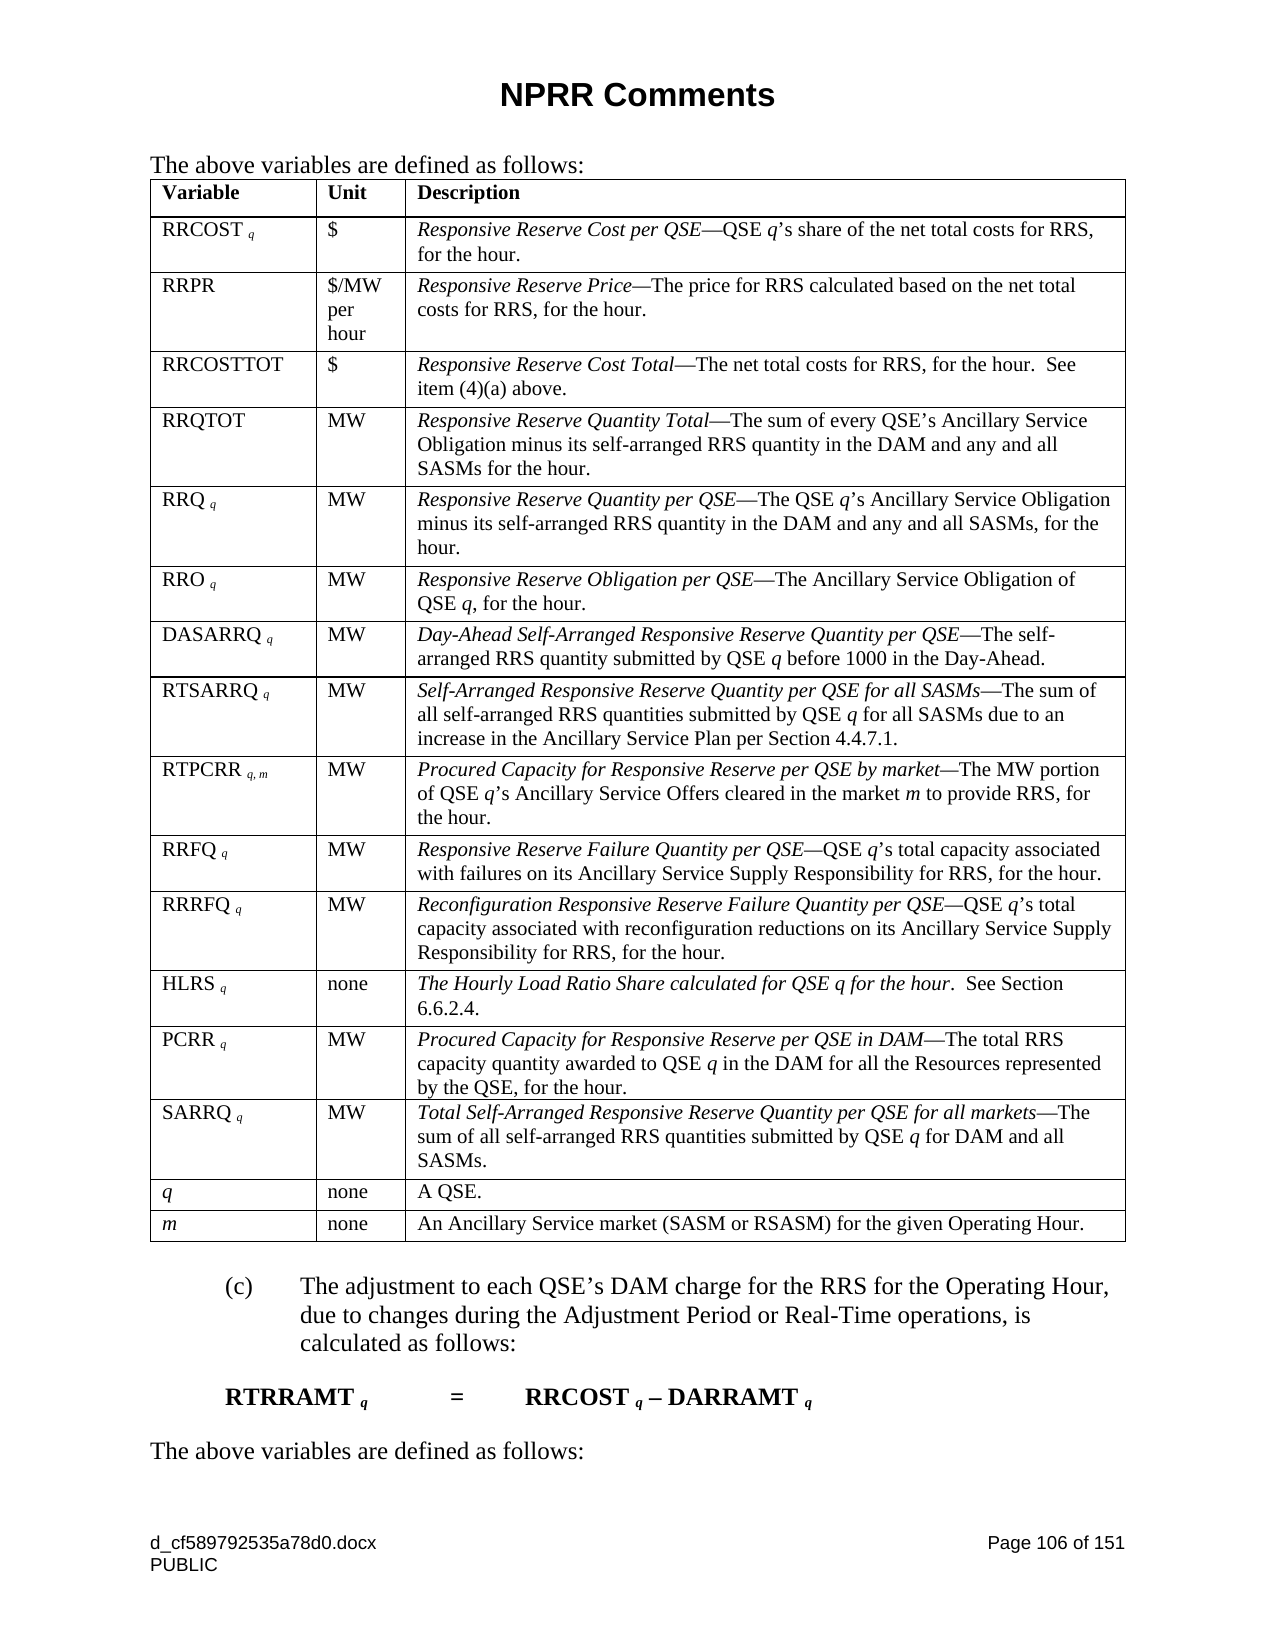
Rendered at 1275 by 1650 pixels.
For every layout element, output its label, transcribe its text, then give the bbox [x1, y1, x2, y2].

table_cell RTSARRQ q [151, 678, 316, 756]
table_cell Responsive Reserve Quantity Total—The sum of every QSE’s Ancillary Service Obligation minus its self-arranged RRS quantity in the DAM and any and all SASMs for the hour. [406, 408, 1125, 486]
table_cell PCRR q [151, 1027, 316, 1099]
table_cell MW [317, 836, 405, 891]
table_cell none [317, 971, 405, 1026]
table_cell RRPR [151, 273, 316, 351]
text (c) The adjustment to each QSE’s DAM charge for the RRS for the Operating Hour, due to changes during the Adjustment Period or Real-Time operations, is calculated as follows: [225, 1271, 1125, 1357]
table_cell Responsive Reserve Obligation per QSE—The Ancillary Service Obligation of QSE q, for the hour. [406, 567, 1125, 621]
text RTRRAMT q = RRCOST q – DARRAMT q [225, 1382, 1125, 1411]
table_cell The Hourly Load Ratio Share calculated for QSE q for the hour. See Section 6.6.2.4. [406, 971, 1125, 1026]
table_cell Responsive Reserve Cost per QSE—QSE q’s share of the net total costs for RRS, for the hour. [406, 218, 1125, 272]
table_cell Total Self-Arranged Responsive Reserve Quantity per QSE for all markets—The sum of all self-arranged RRS quantities submitted by QSE q for DAM and all SASMs. [406, 1100, 1125, 1178]
table_cell MW [317, 567, 405, 621]
table_cell RRCOSTTOT [151, 352, 316, 407]
table_cell $ [317, 352, 405, 407]
text The above variables are defined as follows: [150, 1436, 1125, 1465]
table_cell HLRS q [151, 971, 316, 1026]
table_cell $ [317, 218, 405, 272]
table_cell RRRFQ q [151, 892, 316, 970]
table_cell RTPCRR q, m [151, 757, 316, 835]
table_cell An Ancillary Service market (SASM or RSASM) for the given Operating Hour. [406, 1211, 1125, 1241]
table_cell SARRQ q [151, 1100, 316, 1178]
table_header Description [406, 180, 1125, 216]
table_cell Responsive Reserve Failure Quantity per QSE—QSE q’s total capacity associated with failures on its Ancillary Service Supply Responsibility for RRS, for the hour. [406, 836, 1125, 891]
table_cell Reconfiguration Responsive Reserve Failure Quantity per QSE—QSE q’s total capacity associated with reconfiguration reductions on its Ancillary Service Supply Responsibility for RRS, for the hour. [406, 892, 1125, 970]
table_cell MW [317, 678, 405, 756]
table_cell none [317, 1211, 405, 1241]
table_cell A QSE. [406, 1180, 1125, 1210]
table_cell Procured Capacity for Responsive Reserve per QSE by market—The MW portion of QSE q’s Ancillary Service Offers cleared in the market m to provide RRS, for the hour. [406, 757, 1125, 835]
table_cell Responsive Reserve Price—The price for RRS calculated based on the net total costs for RRS, for the hour. [406, 273, 1125, 351]
table_cell none [317, 1180, 405, 1210]
table_cell MW [317, 408, 405, 486]
table_cell Procured Capacity for Responsive Reserve per QSE in DAM—The total RRS capacity quantity awarded to QSE q in the DAM for all the Resources represented by the QSE, for the hour. [406, 1027, 1125, 1099]
table_header Unit [317, 180, 405, 216]
table_cell m [151, 1211, 316, 1241]
table_cell Responsive Reserve Quantity per QSE—The QSE q’s Ancillary Service Obligation minus its self-arranged RRS quantity in the DAM and any and all SASMs, for the hour. [406, 487, 1125, 566]
table_cell RRO q [151, 567, 316, 621]
table_cell RRCOST q [151, 218, 316, 272]
table_cell q [151, 1180, 316, 1210]
table_cell Day-Ahead Self-Arranged Responsive Reserve Quantity per QSE—The self-arranged RRS quantity submitted by QSE q before 1000 in the Day-Ahead. [406, 622, 1125, 676]
table_cell MW [317, 892, 405, 970]
table_cell $/MW per hour [317, 273, 405, 351]
table_cell Responsive Reserve Cost Total—The net total costs for RRS, for the hour. See item (4)(a) above. [406, 352, 1125, 407]
table_cell RRQ q [151, 487, 316, 566]
table_cell MW [317, 1027, 405, 1099]
table_cell MW [317, 757, 405, 835]
table_cell MW [317, 1100, 405, 1178]
table_cell MW [317, 487, 405, 566]
table_header Variable [151, 180, 316, 216]
table_cell RRQTOT [151, 408, 316, 486]
table_cell Self-Arranged Responsive Reserve Quantity per QSE for all SASMs—The sum of all self-arranged RRS quantities submitted by QSE q for all SASMs due to an increase in the Ancillary Service Plan per Section 4.4.7.1. [406, 678, 1125, 756]
table_cell MW [317, 622, 405, 676]
text The above variables are defined as follows: [150, 150, 1125, 179]
table_cell RRFQ q [151, 836, 316, 891]
table_cell DASARRQ q [151, 622, 316, 676]
